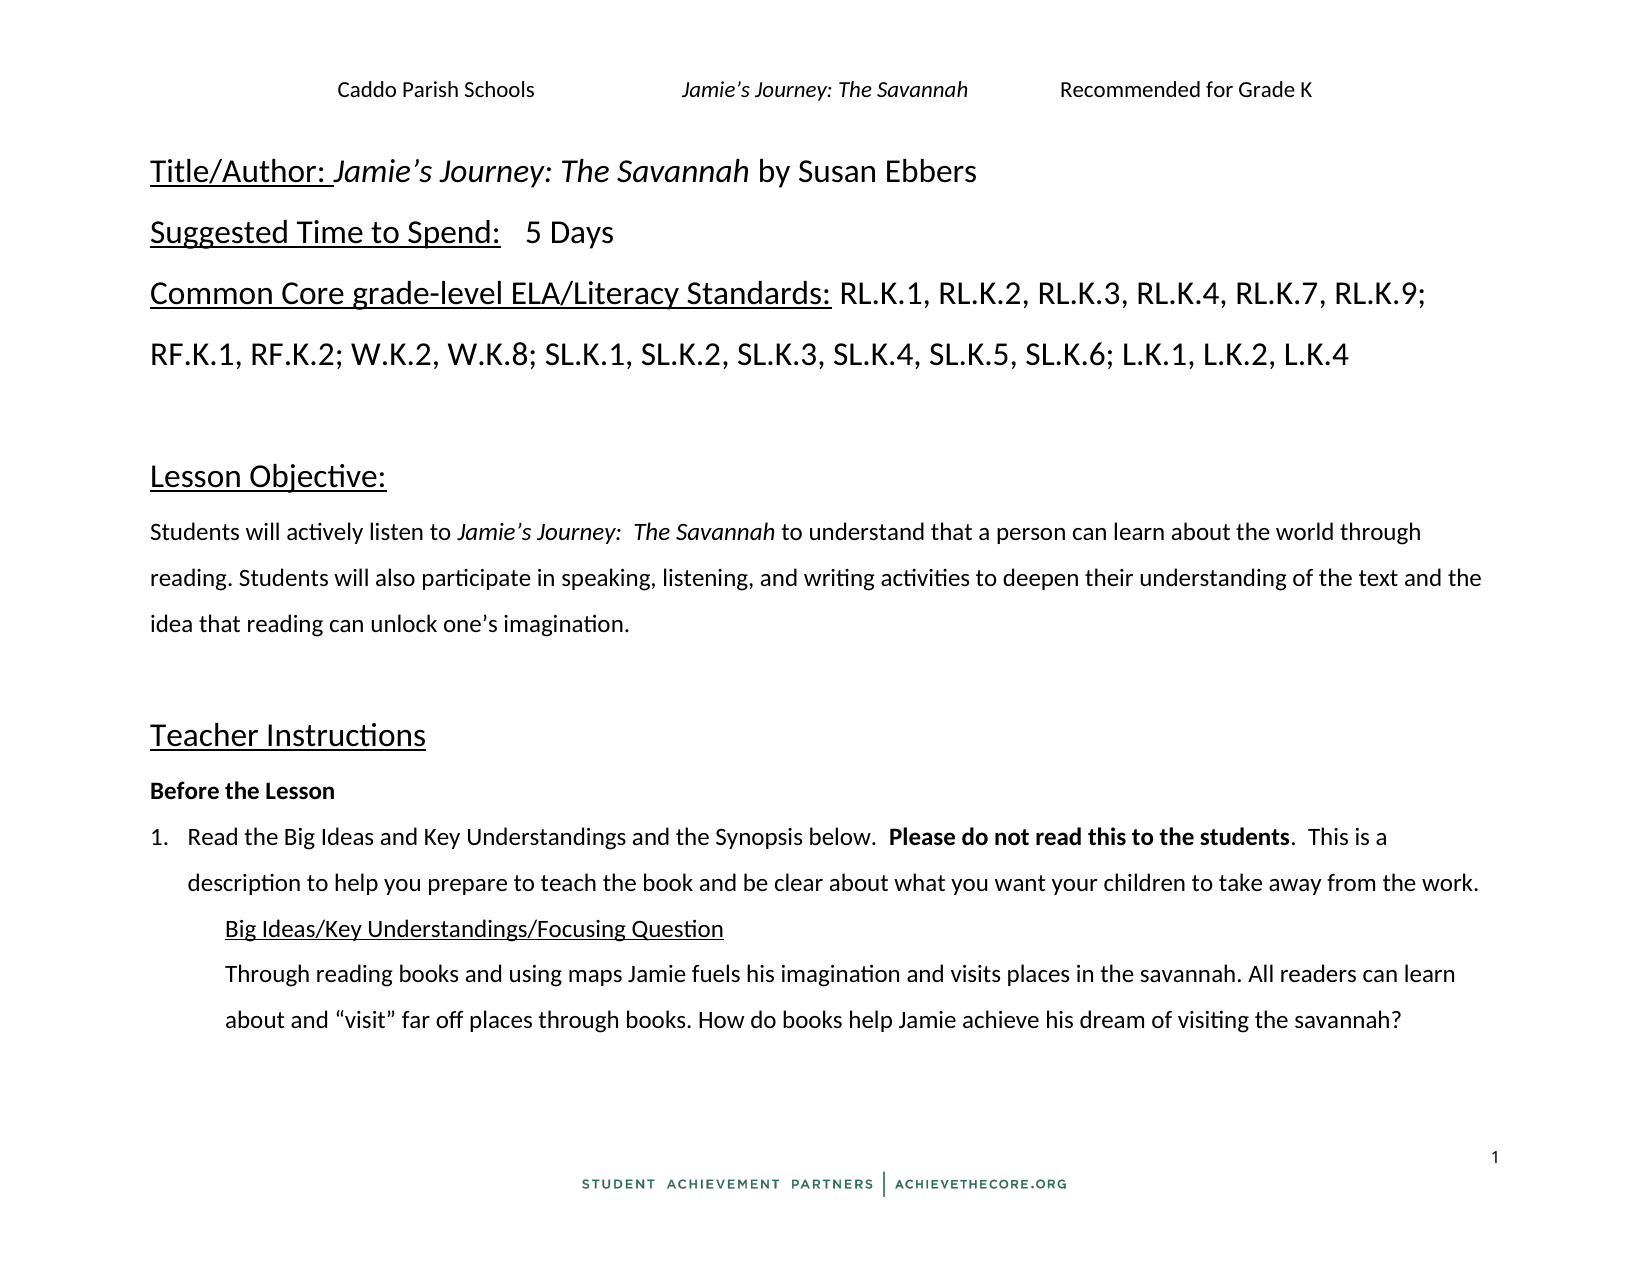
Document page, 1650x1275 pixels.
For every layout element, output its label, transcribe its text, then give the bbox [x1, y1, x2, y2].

text Students will actively listen to Jamie’s Journey: The Savannah to understand that a person can learn about the world through reading. Students will also participate in speaking, listening, and writing activities to deepen their understanding of the text and the idea that reading can unlock one’s imagination. [150, 516, 1500, 638]
text Teacher Instructions [150, 714, 1500, 755]
picture [571, 1168, 1079, 1200]
list Read the Big Ideas and Key Understandings and the Synopsis below. Please do not read this to the students. This is a description to help you prepare to teach the book and be clear about what you want your children to take away from the work. [150, 821, 1500, 897]
text Suggested Time to Spend: 5 Days [150, 211, 1500, 252]
text Through reading books and using maps Jamie fuels his imagination and visits places in the savannah. All readers can learn about and “visit” far off places through books. How do books help Jamie achieve his dream of visiting the savannah? [225, 958, 1500, 1035]
text Lesson Objective: [150, 455, 1500, 496]
text Title/Author: Jamie’s Journey: The Savannah by Susan Ebbers [150, 150, 1500, 191]
text Common Core grade-level ELA/Literacy Standards: RL.K.1, RL.K.2, RL.K.3, RL.K.4, RL.K.7, RL.K.9; RF.K.1, RF.K.2; W.K.2, W.K.8; SL.K.1, SL.K.2, SL.K.3, SL.K.4, SL.K.5, SL.K.6; L.K.1, L.K.2, L.K.4 [150, 272, 1500, 374]
text Before the Lesson [150, 776, 1500, 806]
text Big Ideas/Key Understandings/Focusing Question [150, 913, 1500, 943]
